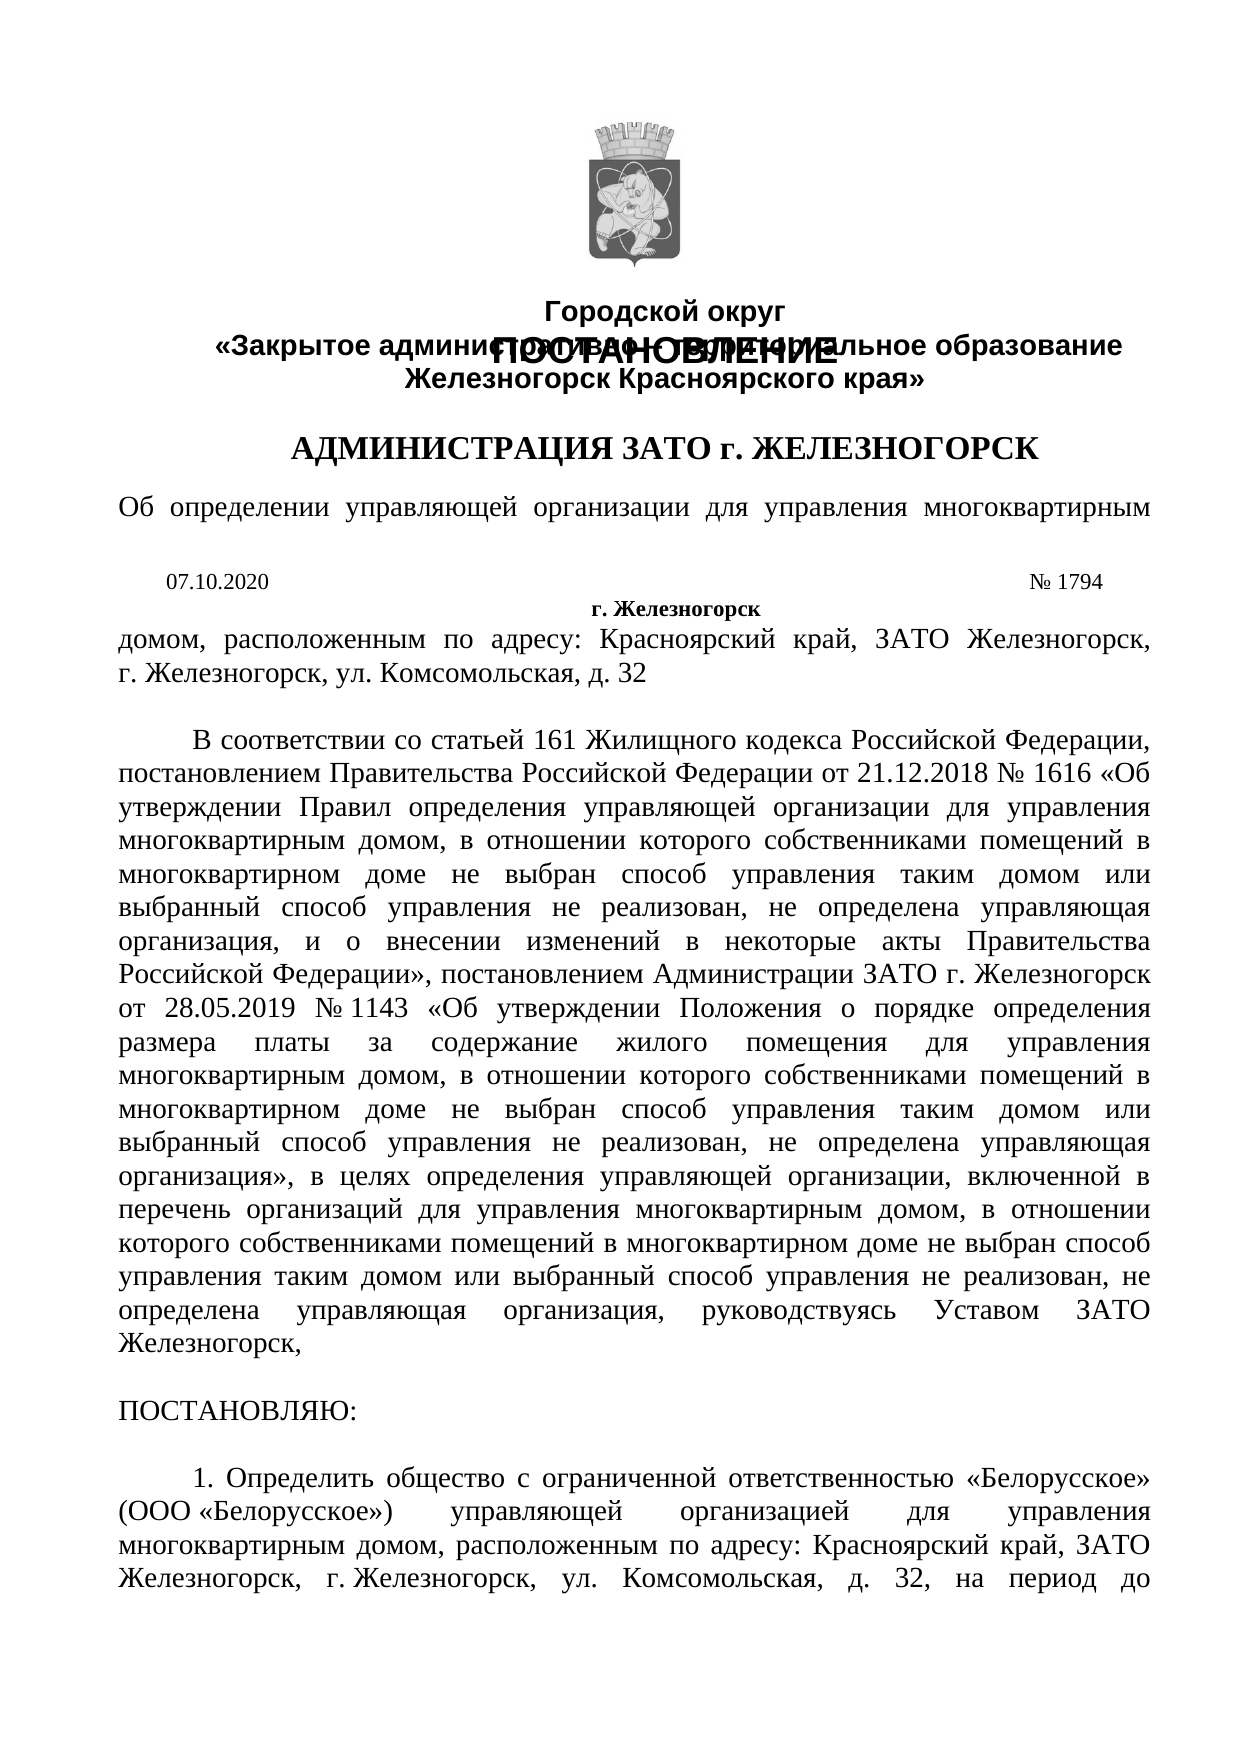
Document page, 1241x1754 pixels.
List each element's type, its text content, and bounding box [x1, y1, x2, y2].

text ПОСТАНОВЛЕНИЕ [149, 328, 1180, 371]
text «Закрытое административно – территориальное образование Железногорск Красноярского края» [149, 371, 1180, 395]
text 07.10.2020 № 1794 [166, 568, 1186, 595]
title ПОСТАНОВЛЯЮ: [118, 1393, 1152, 1426]
text г. Железногорск [166, 595, 1186, 621]
text В соответствии со статьей 161 Жилищного кодекса Российской Федерации, постановлением Правительства Российской Федерации от 21.12.2018 № 1616 «Об утверждении Правил определения управляющей организации для управления многоквартирным домом, в отношении которого собственниками помещений в многоквартирном доме не выбран способ управления таким домом или выбранный способ управления не реализован, не определена управляющая организация, и о внесении изменений в некоторые акты Правительства Российской Федерации», постановлением Администрации ЗАТО г. Железногорск от 28.05.2019 № 1143 «Об утверждении Положения о порядке определения размера платы за содержание жилого помещения для управления многоквартирным домом, в отношении которого собственниками помещений в многоквартирном доме не выбран способ управления таким домом или выбранный способ управления не реализован, не определена управляющая организация», в целях определения управляющей организации, включенной в перечень организаций для управления многоквартирным домом, в отношении которого собственниками помещений в многоквартирном доме не выбран способ управления таким домом или выбранный способ управления не реализован, не определена управляющая организация, руководствуясь Уставом ЗАТО Железногорск, [118, 722, 1152, 1359]
subtitle АДМИНИСТРАЦИЯ ЗАТО г. ЖЕЛЕЗНОГОРСК [149, 428, 1180, 467]
title Об определении управляющей организации для управления многоквартирным домом, расположенным по адресу: Красноярский край, ЗАТО Железногорск, г. Железногорск, ул. Комсомольская, д. 32 [118, 380, 1152, 688]
text Городской округ [149, 294, 1180, 328]
